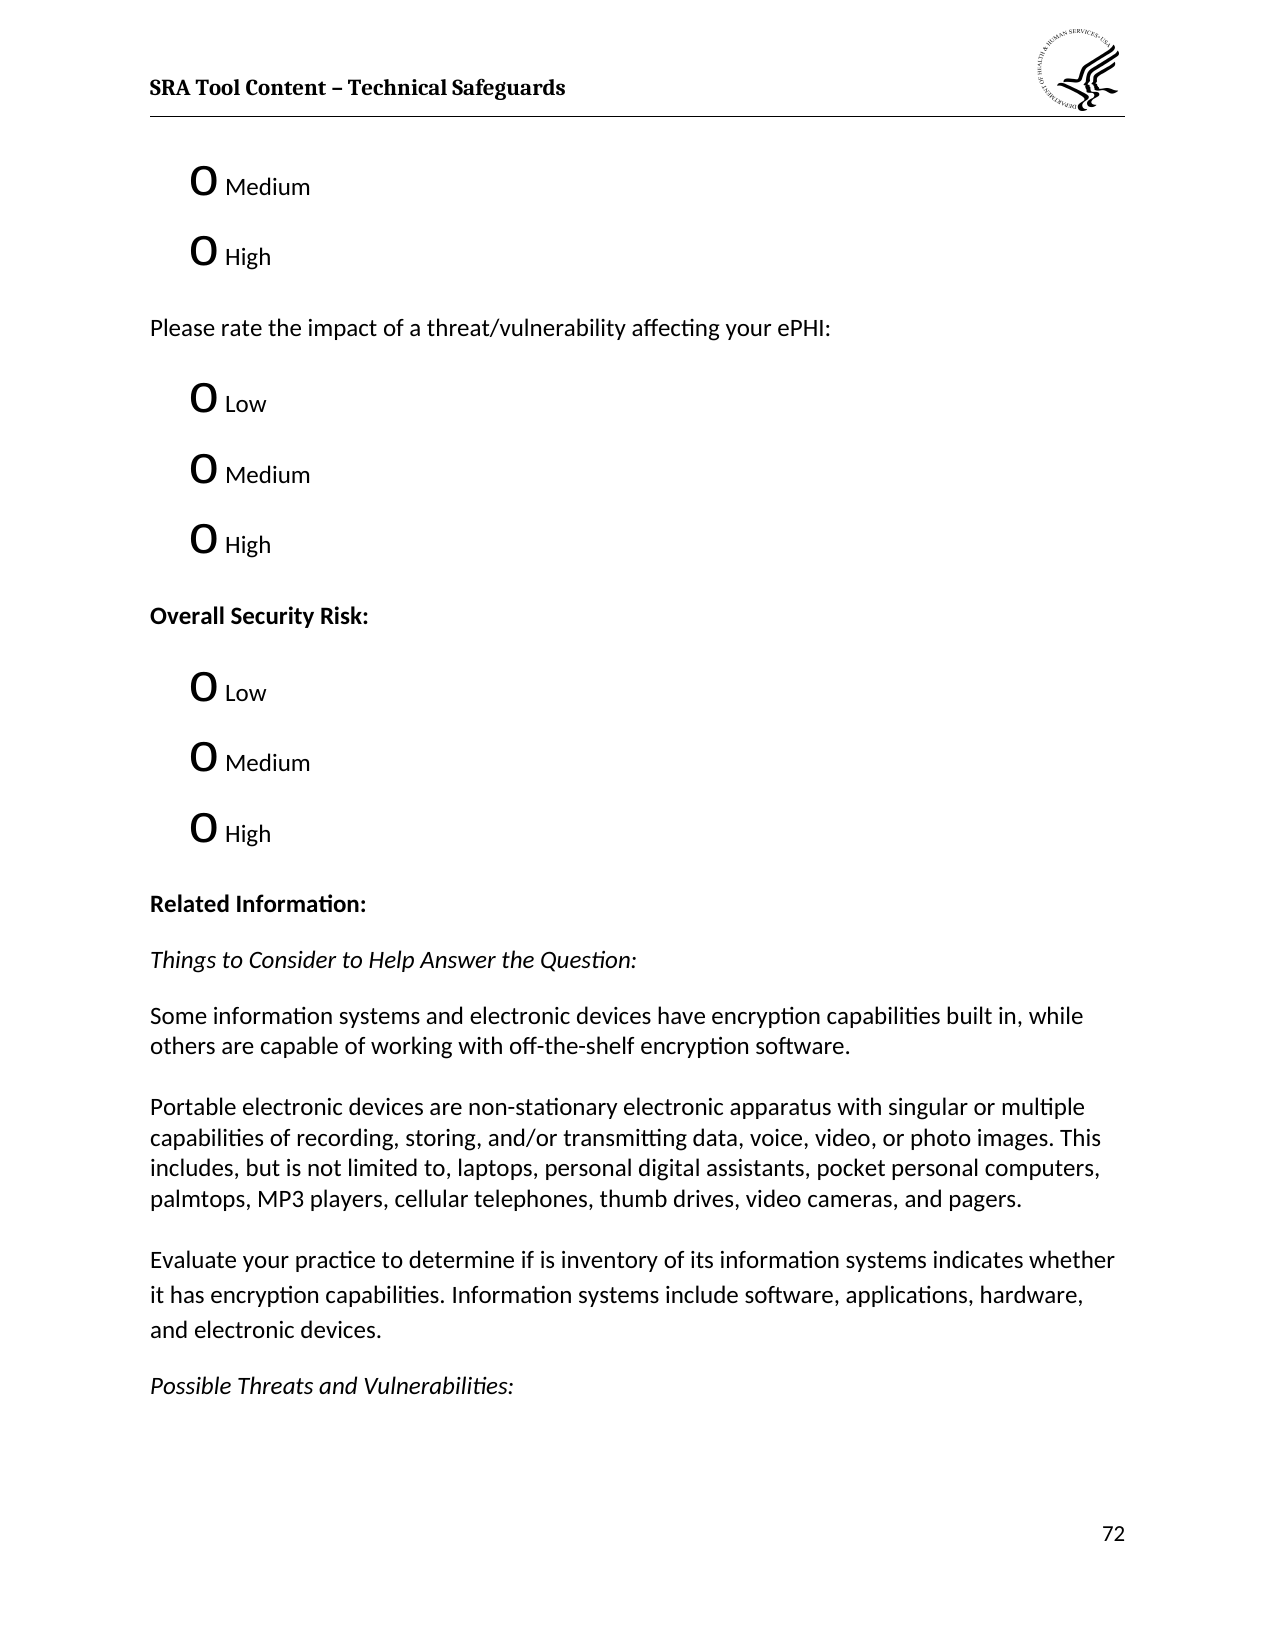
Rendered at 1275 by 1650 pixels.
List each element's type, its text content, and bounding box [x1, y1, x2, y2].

list Medium [187, 150, 1125, 211]
text Evaluate your practice to determine if is inventory of its information systems indicates whether it has encryption capabilities. Information systems include software, applications, hardware, and electronic devices. [150, 1244, 1125, 1345]
list Medium [187, 726, 1125, 788]
text Related Information: [150, 888, 1125, 919]
text Some information systems and electronic devices have encryption capabilities built in, while others are capable of working with off-the-shelf encryption software. [150, 1000, 1125, 1061]
list High [187, 797, 1125, 858]
text Possible Threats and Vulnerabilities: [150, 1370, 1125, 1401]
list High [187, 221, 1125, 282]
list Low [187, 368, 1125, 429]
list Low [187, 656, 1125, 717]
text Things to Consider to Help Answer the Question: [150, 944, 1125, 975]
text Please rate the impact of a threat/vulnerability affecting your ePHI: [150, 312, 1125, 342]
picture [1037, 29, 1119, 111]
list High [187, 509, 1125, 570]
text Portable electronic devices are non-stationary electronic apparatus with singular or multiple capabilities of recording, storing, and/or transmitting data, voice, video, or photo images. This includes, but is not limited to, laptops, personal digital assistants, pocket personal computers, palmtops, MP3 players, cellular telephones, thumb drives, video cameras, and pagers. [150, 1092, 1125, 1214]
text Overall Security Risk: [150, 600, 1125, 631]
list Medium [187, 438, 1125, 499]
